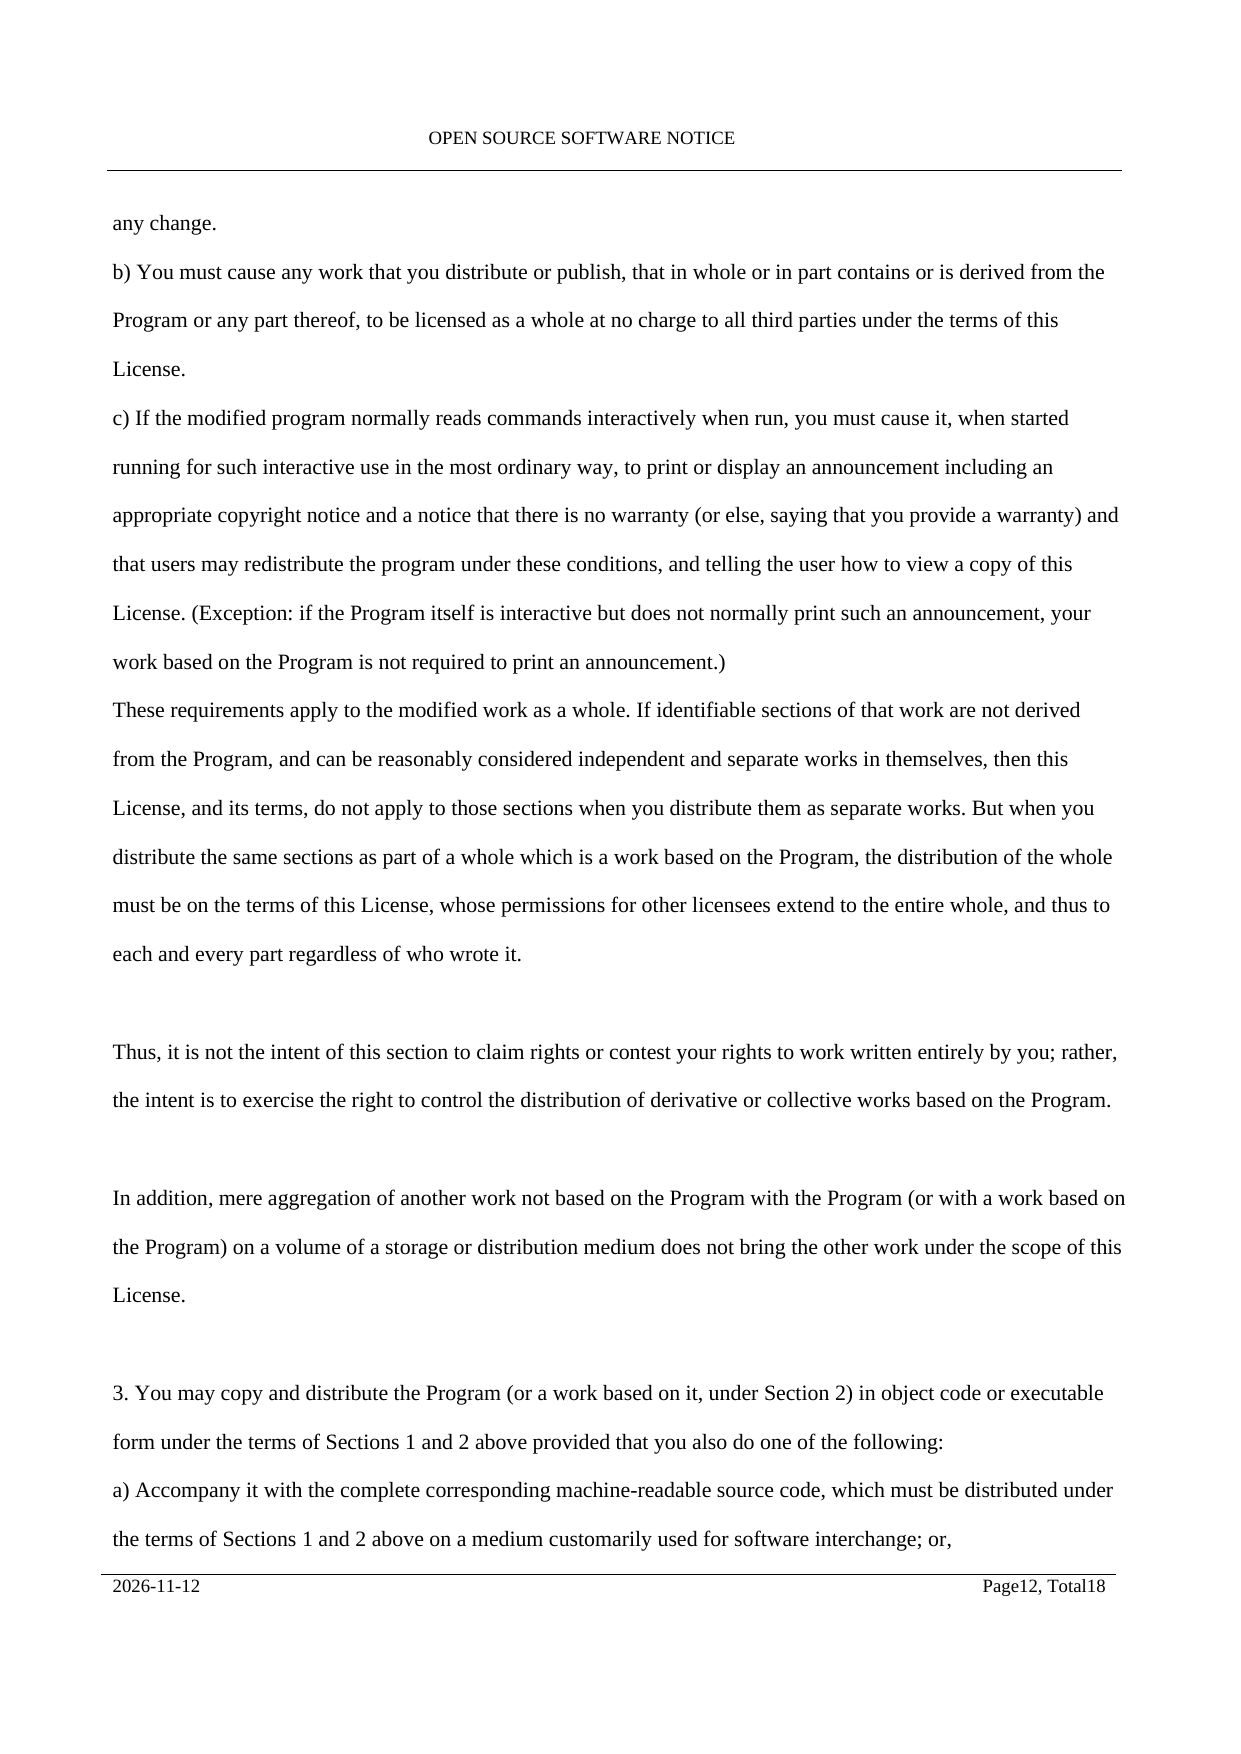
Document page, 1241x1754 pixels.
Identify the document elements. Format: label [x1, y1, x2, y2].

text [112, 206, 1128, 1555]
